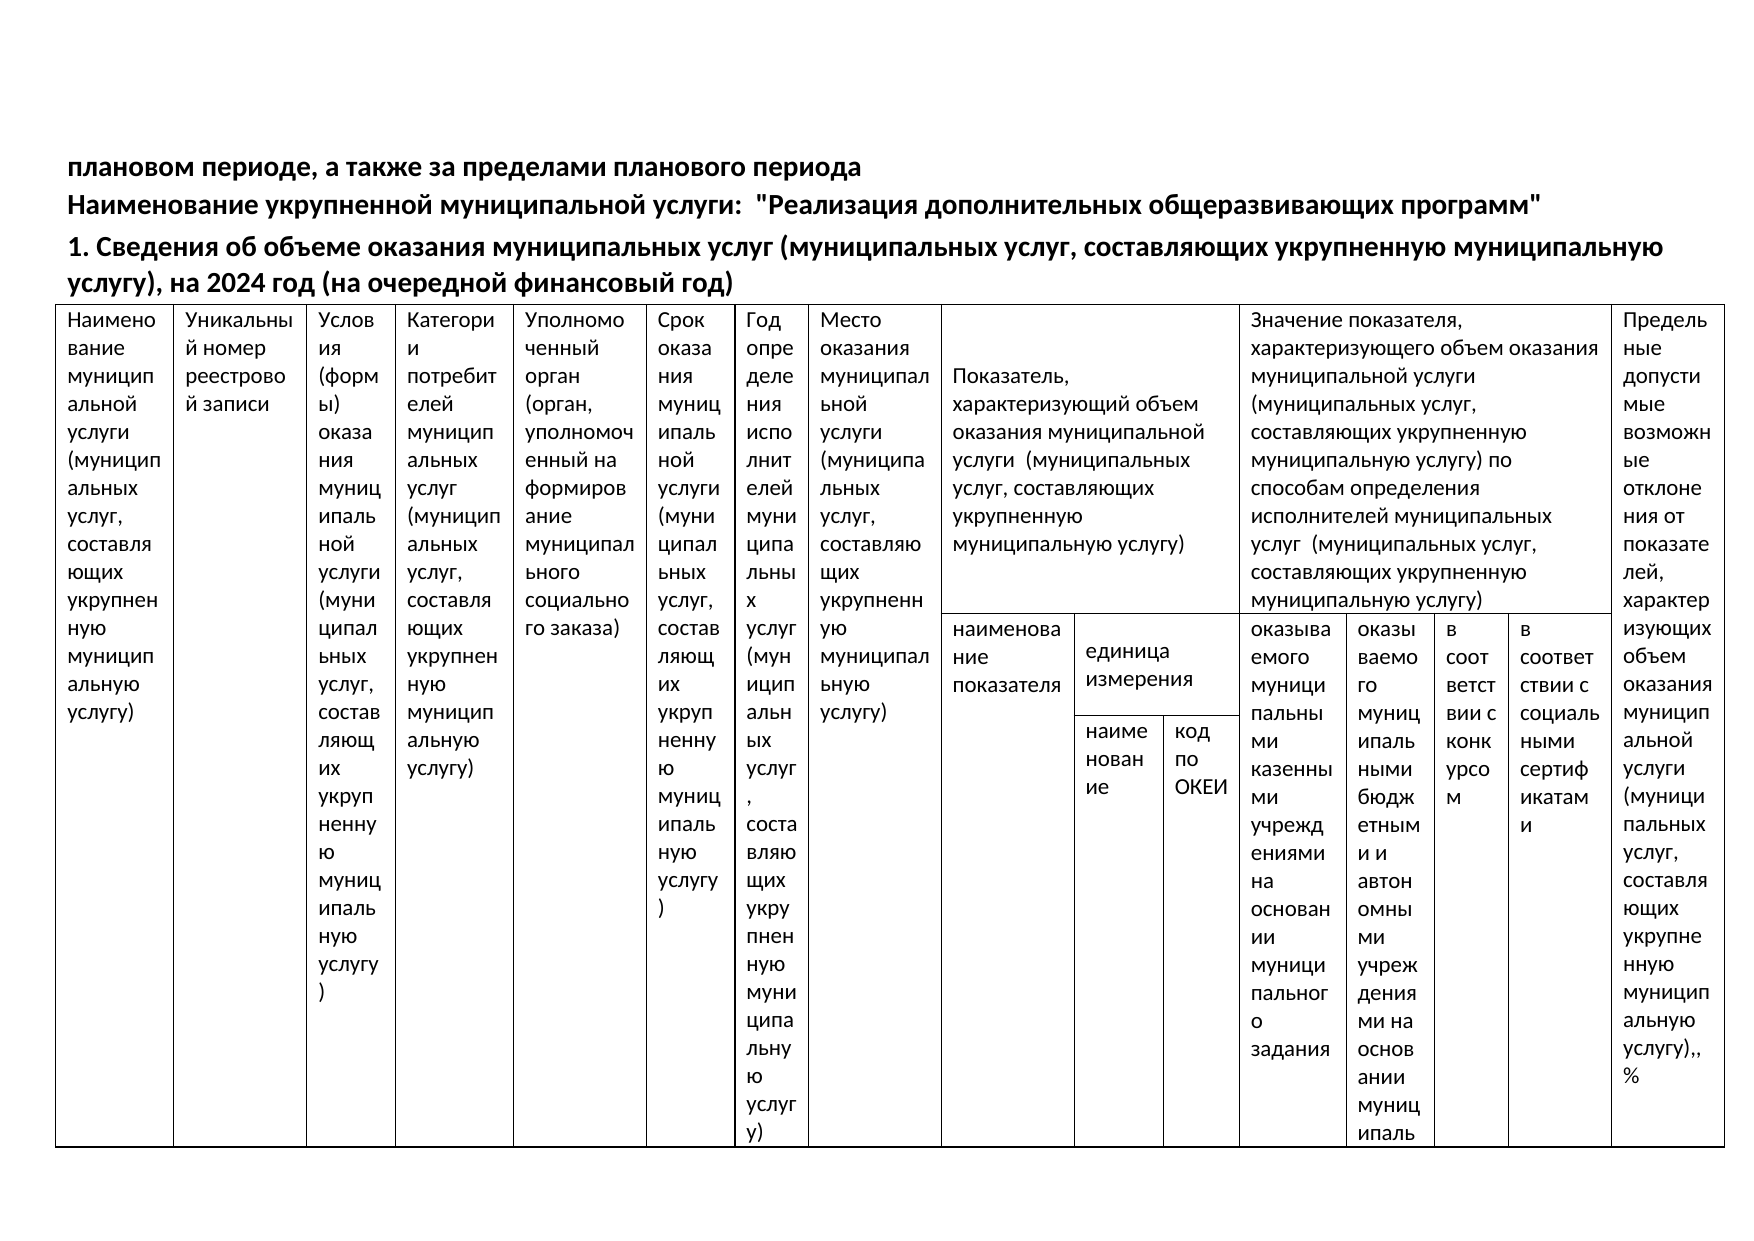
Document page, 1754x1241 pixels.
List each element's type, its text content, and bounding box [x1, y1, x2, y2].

table_cell Условия (формы) оказания муниципальной услуги (муниципальных услуг, составляющих укрупненную муниципальную услугу) [307, 305, 395, 1146]
table_cell 1. Сведения об объеме оказания муниципальных услуг (муниципальных услуг, составляющих укрупненную муниципальную услугу), на 2024 год (на очередной финансовый год) [56, 224, 1724, 304]
table_cell код по ОКЕИ [1164, 716, 1239, 1146]
table_cell Категории потребителей муниципальных услуг (муниципальных услуг, составляющих укрупненную муниципальную услугу) [396, 305, 513, 1146]
table_cell Место оказания муниципальной услуги (муниципальных услуг, составляющих укрупненную муниципальную услугу) [809, 305, 941, 1146]
table_cell Уникальный номер реестровой записи [174, 305, 306, 1146]
table_cell оказываемого муниципальными бюджетными и автономными учреждениями на основании муниципального задания [1347, 614, 1434, 1146]
table_cell Наименование укрупненной муниципальной услуги: "Реализация дополнительных общеразвивающих программ" [56, 183, 1724, 224]
table_cell оказываемого муниципальными казенными учреждениями на основании муниципального задания [1240, 614, 1346, 1146]
table_cell Уполномоченный орган (орган, уполномоченный на формирование муниципального социального заказа) [514, 305, 646, 1146]
table_cell Год определения исполнителей муниципальных услуг (муниципальных услуг, составляющих укрупненную муниципальную услугу) [736, 305, 808, 1146]
table_cell Наименование муниципальной услуги (муниципальных услуг, составляющих укрупненную муниципальную услугу) [56, 305, 173, 1146]
table_cell Значение показателя, характеризующего объем оказания муниципальной услуги (муниципальных услуг, составляющих укрупненную муниципальную услугу) по способам определения исполнителей муниципальных услуг (муниципальных услуг, составляющих укрупненную муниципальную услугу) [1240, 305, 1611, 613]
table_cell наименование [1075, 716, 1163, 1146]
table_cell единица измерения [1075, 614, 1239, 715]
table_cell в соответствии с социальными сертификатами [1509, 614, 1611, 1146]
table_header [56, 148, 1724, 183]
table_cell Срок оказания муниципальной услуги (муниципальных услуг, составляющих укрупненную муниципальную услугу) [647, 305, 734, 1146]
table_cell Показатель, характеризующий объем оказания муниципальной услуги (муниципальных услуг, составляющих укрупненную муниципальную услугу) [942, 305, 1239, 613]
table_cell наименование показателя [942, 614, 1074, 1146]
table_cell Предельные допустимые возможные отклонения от показателей, характеризующих объем оказания муниципальной услуги (муниципальных услуг, составляющих укрупненную муниципальную услугу),, % [1612, 305, 1724, 1146]
table_cell в соответствии с конкурсом [1435, 614, 1508, 1146]
